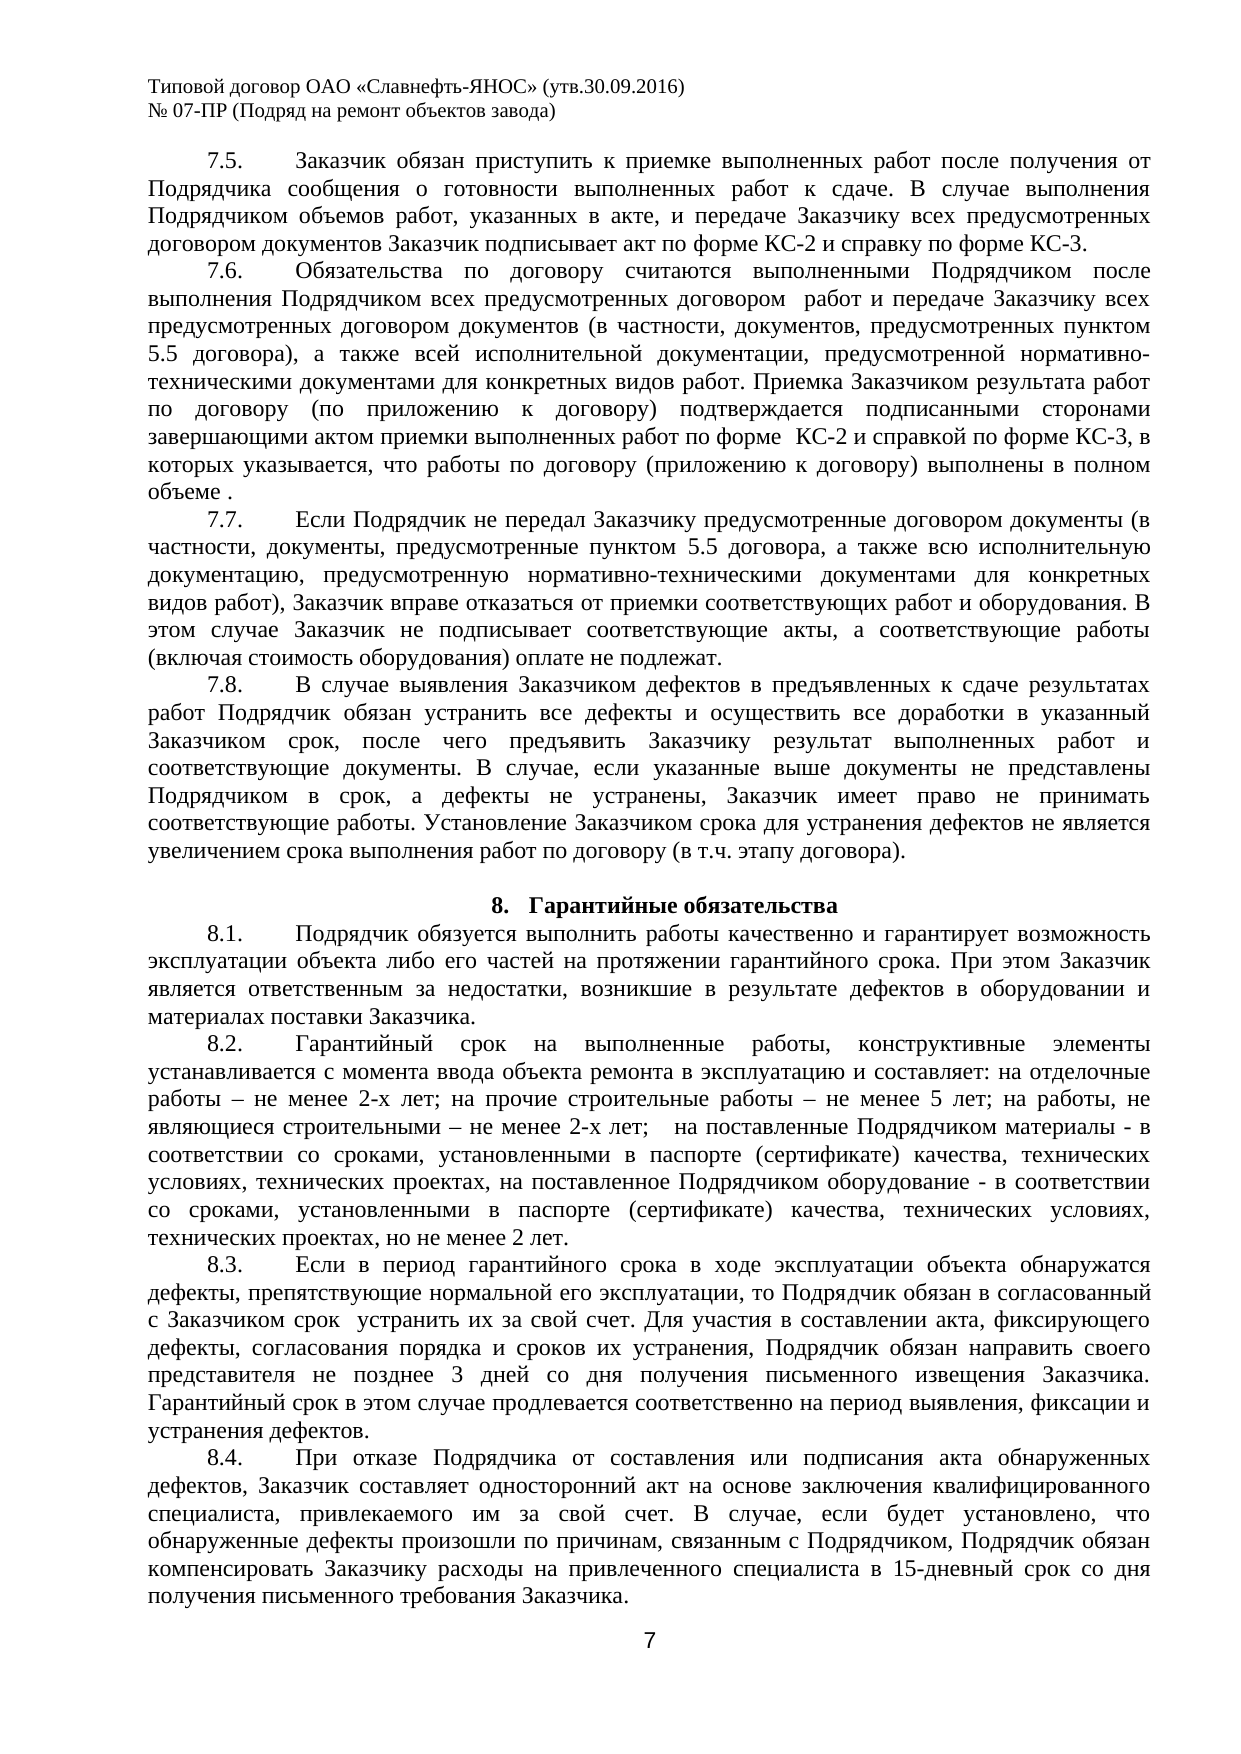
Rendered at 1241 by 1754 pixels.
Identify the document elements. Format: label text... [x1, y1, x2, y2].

list Гарантийный срок на выполненные работы, конструктивные элементы устанавливается с момента ввода объекта ремонта в эксплуатацию и составляет: на отделочные работы – не менее 2-х лет; на прочие строительные работы – не менее 5 лет; на работы, не являющиеся строительными – не менее 2-х лет; на поставленные Подрядчиком материалы - в соответствии со сроками, установленными в паспорте (сертификате) качества, технических условиях, технических проектах, на поставленное Подрядчиком оборудование - в соответствии со сроками, установленными в паспорте (сертификате) качества, технических условиях, технических проектах, но не менее 2 лет. [148, 1029, 1152, 1250]
list Обязательства по договору считаются выполненными Подрядчиком после выполнения Подрядчиком всех предусмотренных договором работ и передаче Заказчику всех предусмотренных договором документов (в частности, документов, предусмотренных пунктом договора), а также всей исполнительной документации, предусмотренной нормативно-техническими документами для конкретных видов работ. Приемка Заказчиком результата работ по договору (по приложению к договору) подтверждается подписанными сторонами завершающими актом приемки выполненных работ по форме [148, 256, 1152, 505]
list В случае выявления Заказчиком дефектов в предъявленных к сдаче результатах работ Подрядчик обязан устранить все дефекты и осуществить все доработки в указанный Заказчиком срок, после чего предъявить Заказчику результат выполненных работ и соответствующие документы. В случае, если указанные выше документы не представлены Подрядчиком в срок, а дефекты не устранены, Заказчик имеет право не принимать соответствующие работы. Установление Заказчиком срока для устранения дефектов не является увеличением срока выполнения работ по договору (в т.ч. этапу договора). [148, 670, 1152, 864]
list При отказе Подрядчика от составления или подписания акта обнаруженных дефектов, Заказчик составляет односторонний акт на основе заключения квалифицированного специалиста, привлекаемого им за свой счет. В случае, если будет установлено, что обнаруженные дефекты произошли по причинам, связанным с Подрядчиком, Подрядчик обязан компенсировать Заказчику расходы на привлеченного специалиста в 15-дневный срок со дня получения письменного требования Заказчика. [148, 1443, 1152, 1609]
list Подрядчик обязуется выполнить работы качественно и гарантирует возможность эксплуатации объекта либо его частей на протяжении гарантийного срока. При этом Заказчик является ответственным за недостатки, возникшие в результате дефектов в оборудовании и материалах поставки Заказчика. [148, 919, 1152, 1029]
list Если в период гарантийного срока в ходе эксплуатации объекта обнаружатся дефекты, препятствующие нормальной его эксплуатации, то Подрядчик обязан в согласованный с Заказчиком срок устранить их за свой счет. Для участия в составлении акта, фиксирующего дефекты, согласования порядка и сроков их устранения, Подрядчик обязан направить своего представителя не позднее 3 дней со дня получения письменного извещения Заказчика. Гарантийный срок в этом случае продлевается соответственно на период выявления, фиксации и устранения дефектов. [148, 1250, 1152, 1443]
list Заказчик обязан приступить к приемке выполненных работ после получения от Подрядчика сообщения о готовности выполненных работ к сдаче. В случае выполнения Подрядчиком объемов работ, указанных в акте, и передаче Заказчику всех предусмотренных договором документов Заказчик подписывает акт по [148, 146, 1152, 256]
list Гарантийные обязательства [177, 891, 1152, 919]
